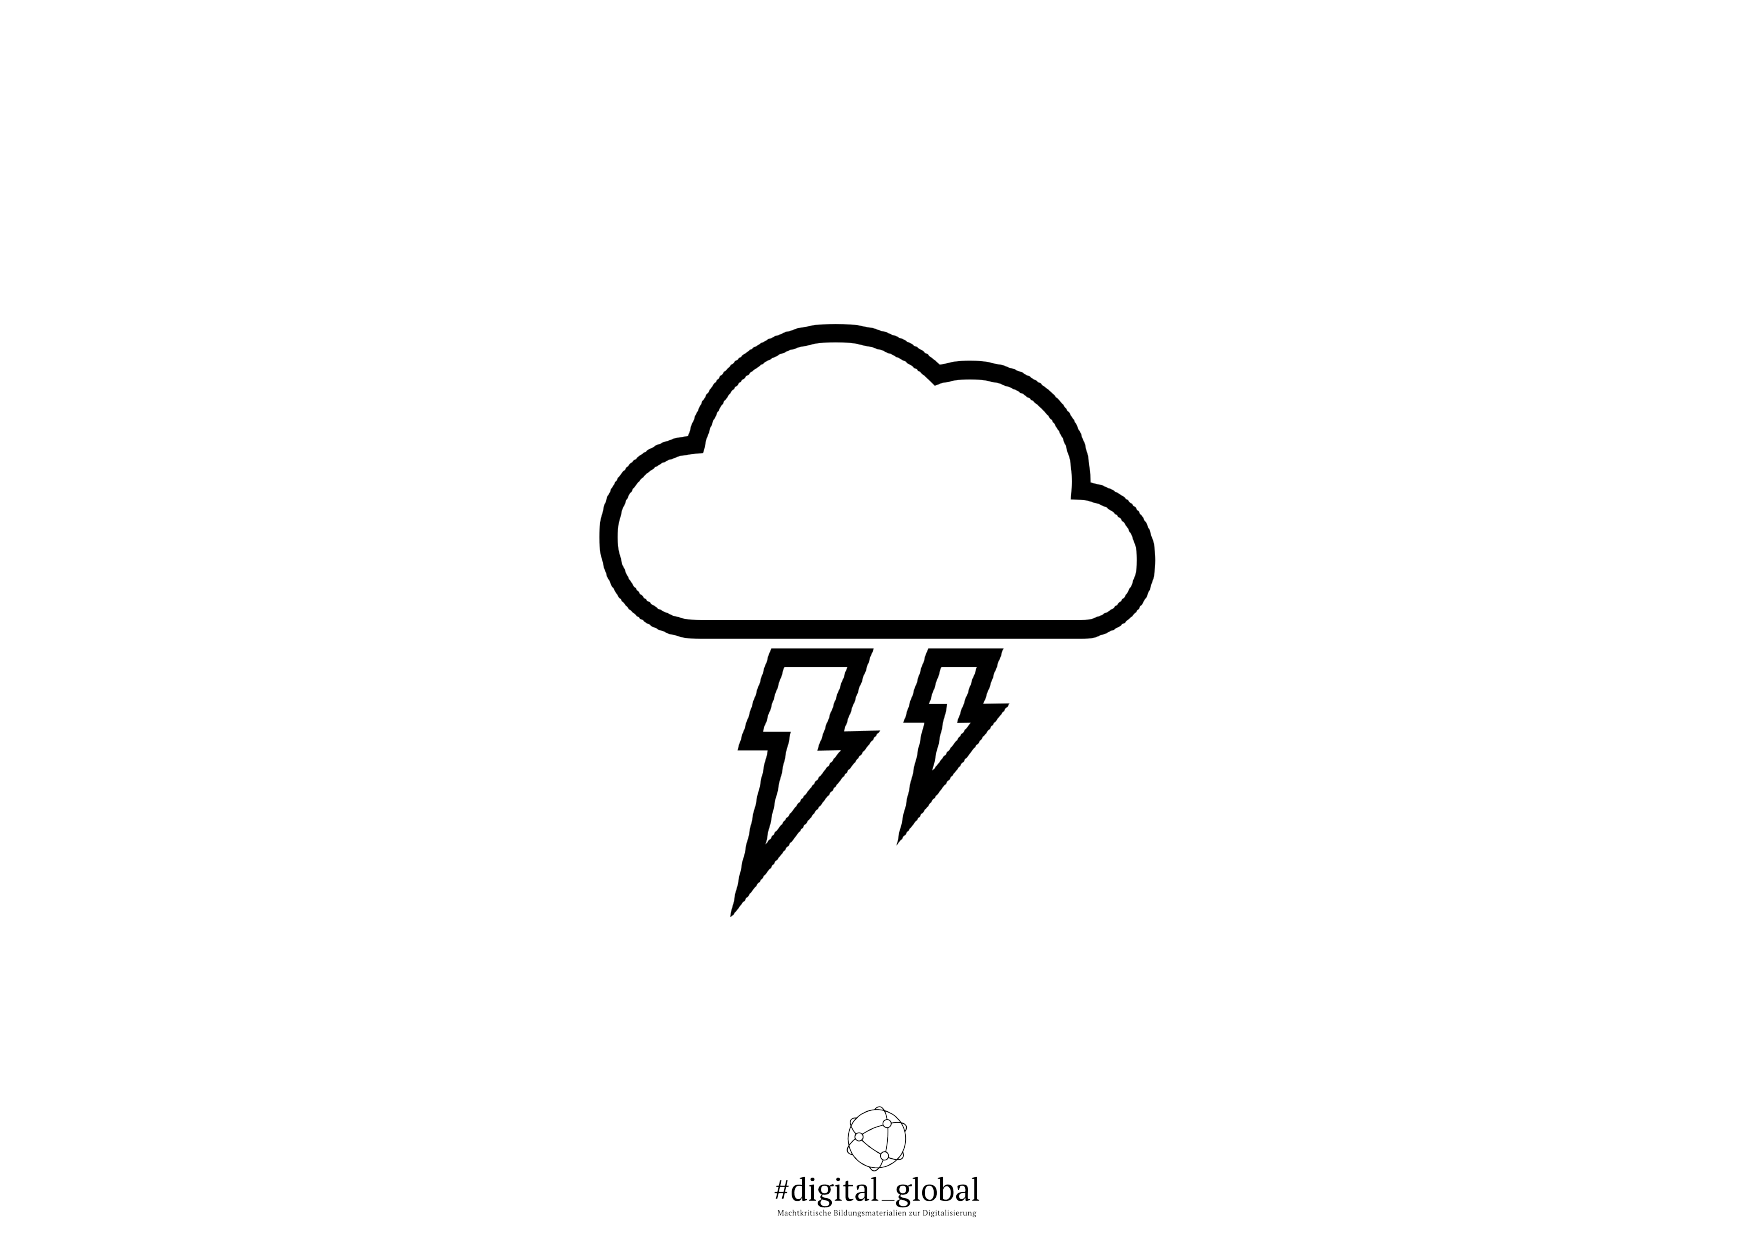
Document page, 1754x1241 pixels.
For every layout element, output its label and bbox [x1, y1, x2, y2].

picture [406, 150, 1348, 1091]
picture [768, 1101, 986, 1223]
